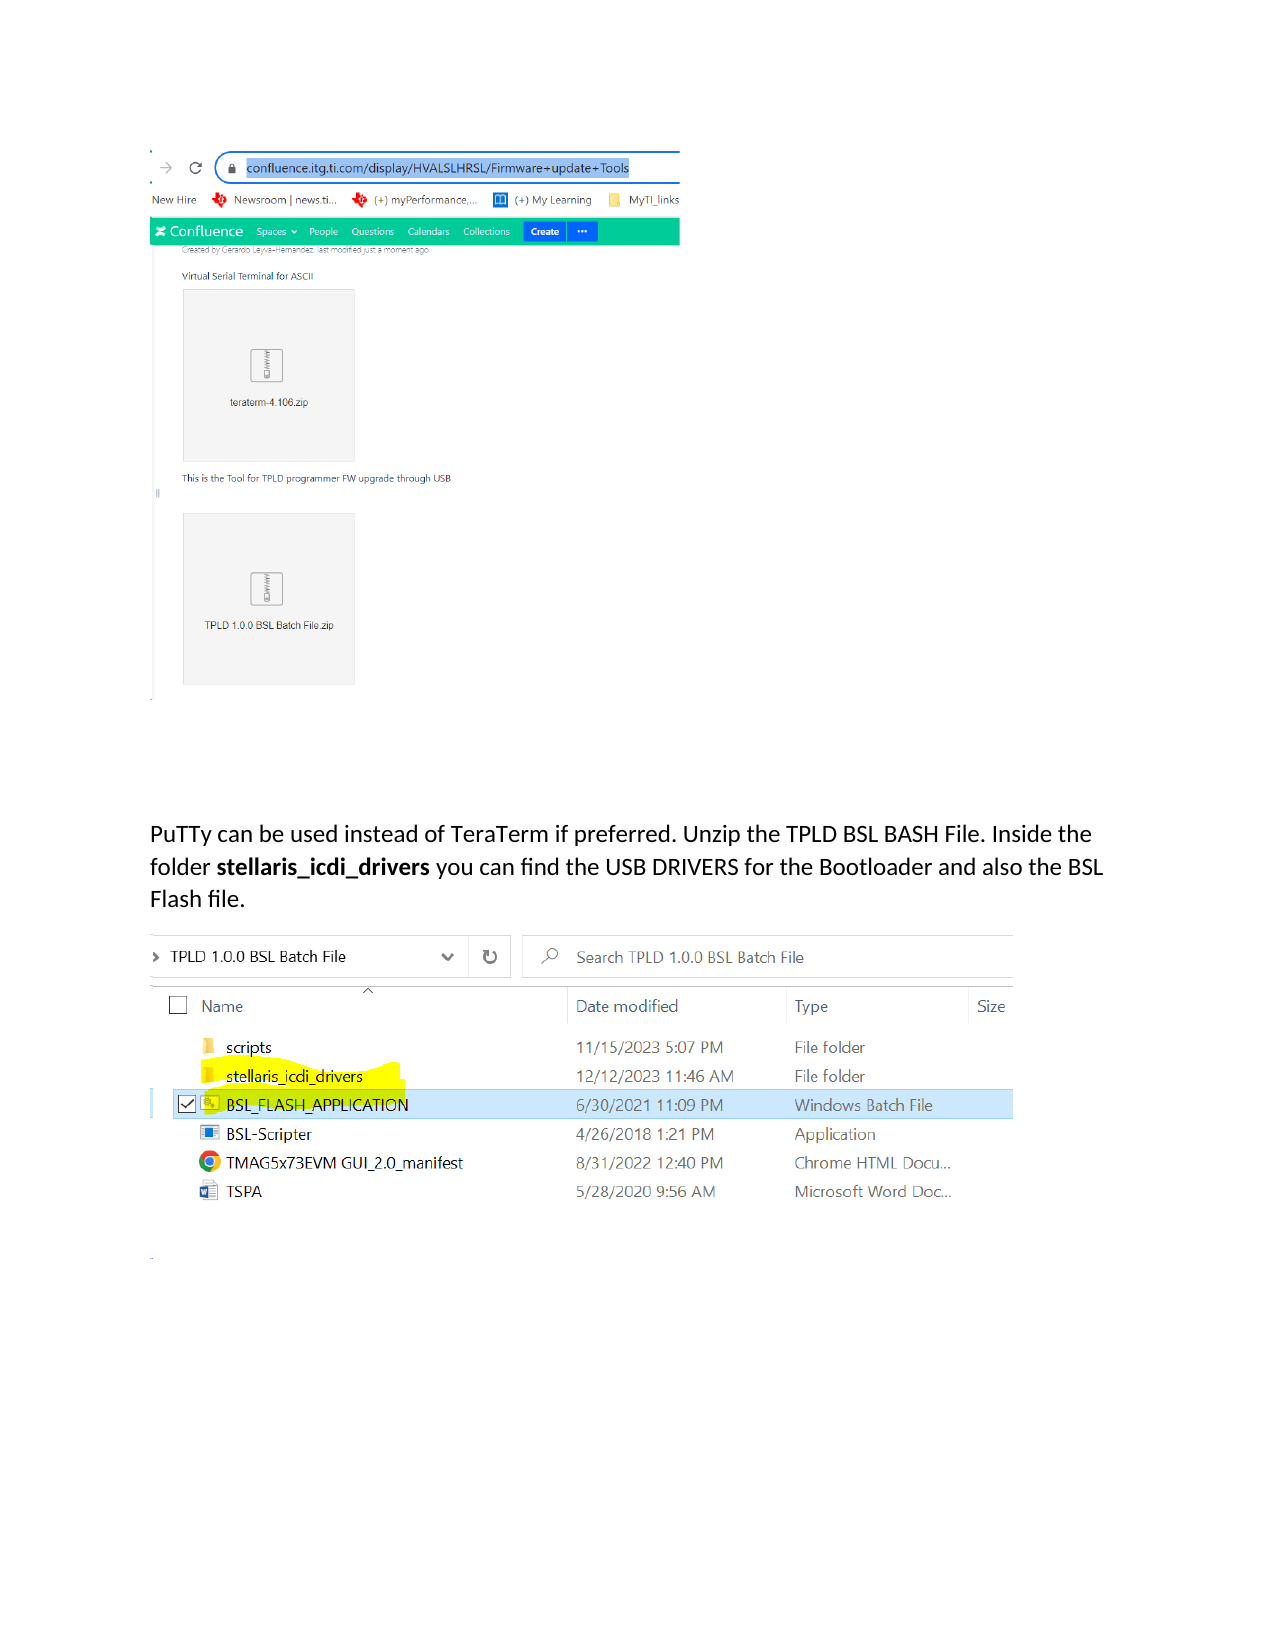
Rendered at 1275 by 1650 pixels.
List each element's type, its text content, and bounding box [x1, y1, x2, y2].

picture [150, 150, 680, 700]
text PuTTy can be used instead of TeraTerm if preferred. Unzip the TPLD BSL BASH File. Inside the folder stellaris_icdi_drivers you can find the USB DRIVERS for the Bootloader and also the BSL Flash file. [150, 818, 1125, 914]
picture [150, 933, 1013, 1259]
